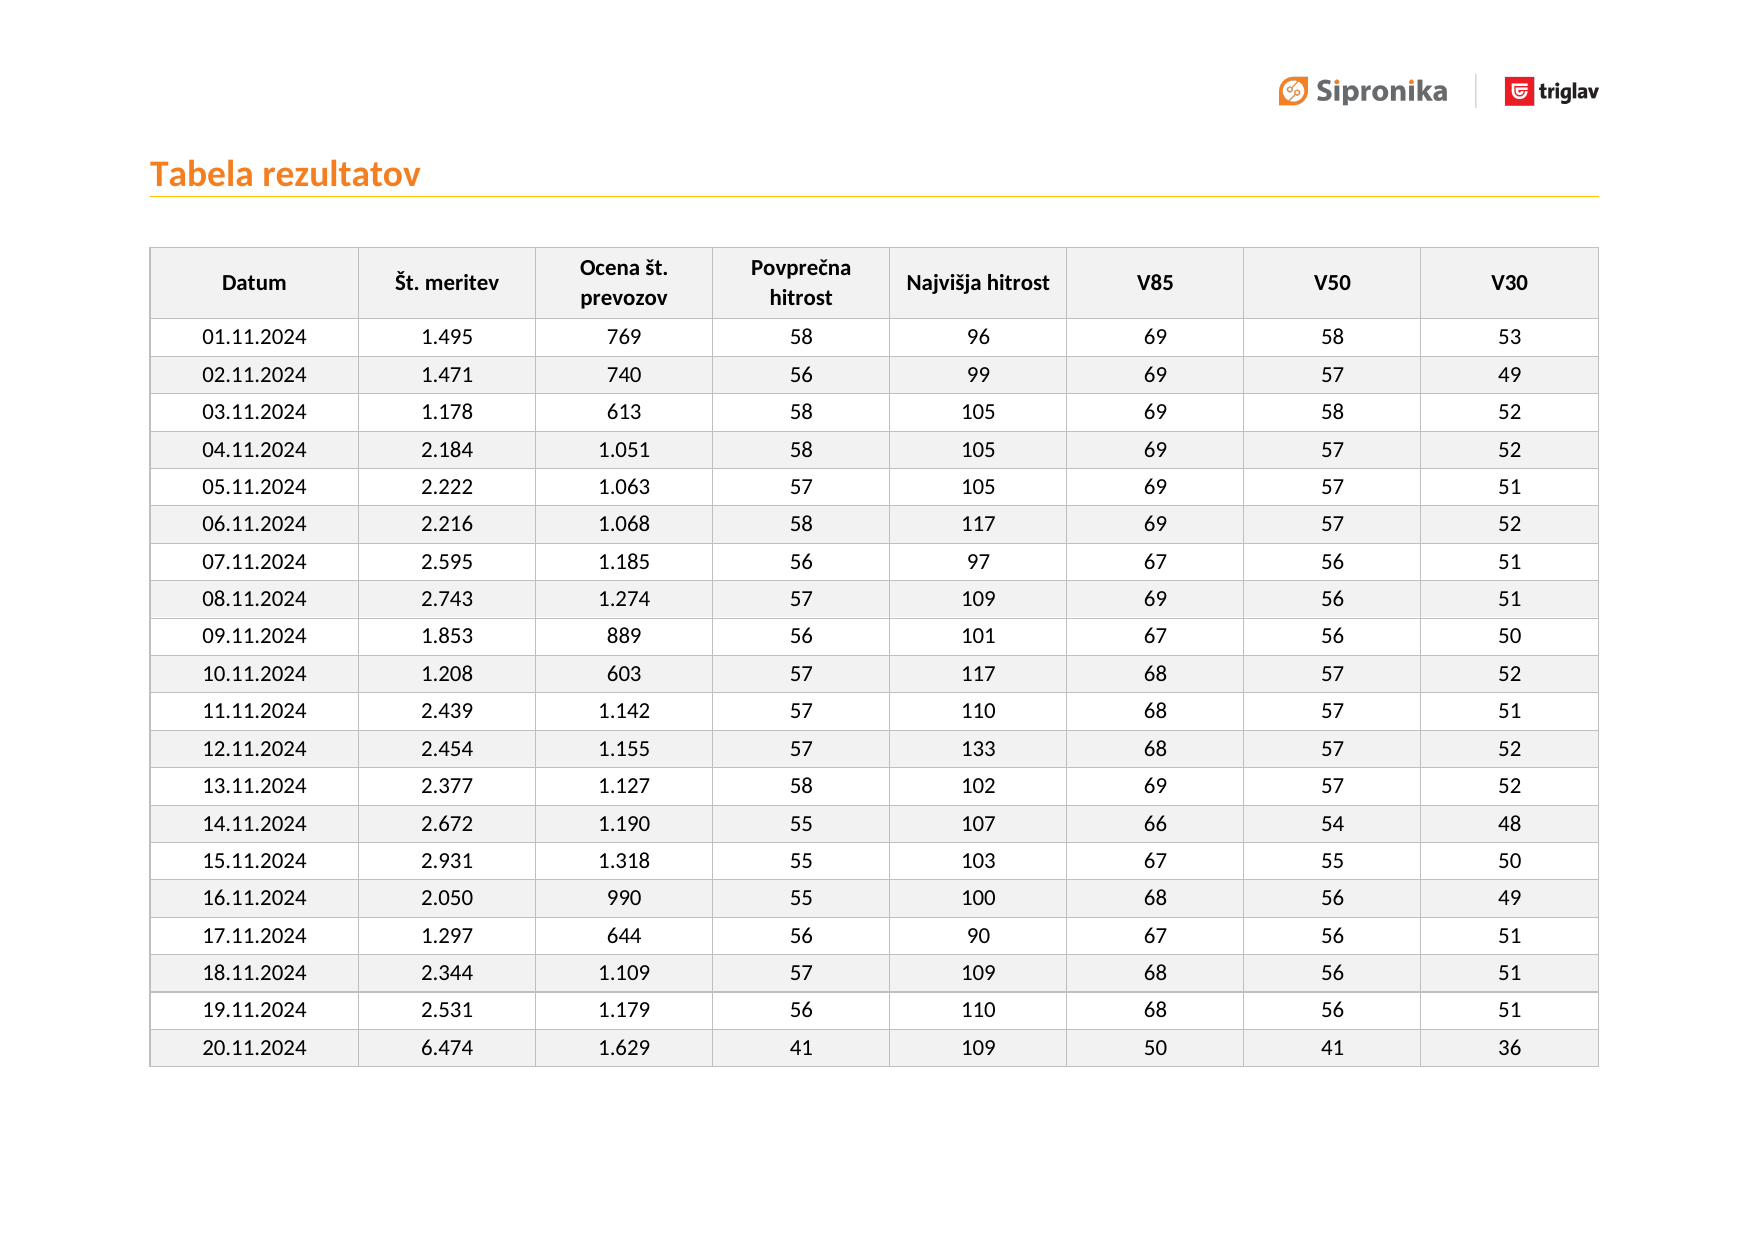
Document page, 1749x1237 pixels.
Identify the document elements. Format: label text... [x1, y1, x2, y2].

table_cell 51 [1421, 469, 1598, 505]
table_cell 17.11.2024 [151, 918, 358, 954]
table_cell 57 [1244, 432, 1420, 468]
table_cell 2.344 [359, 955, 535, 991]
table_cell 69 [1067, 768, 1243, 804]
table_cell 56 [1244, 581, 1420, 617]
table_cell 12.11.2024 [151, 731, 358, 767]
table_cell 01.11.2024 [151, 319, 358, 356]
table_cell 56 [1244, 544, 1420, 580]
table_cell 69 [1067, 506, 1243, 543]
table_cell 769 [536, 319, 712, 356]
table_cell 105 [890, 432, 1066, 468]
table_cell 56 [1244, 880, 1420, 917]
table_cell 2.931 [359, 843, 535, 879]
table_cell 101 [890, 619, 1066, 655]
table_cell 1.629 [536, 1030, 712, 1066]
table_header Povprečna hitrost [713, 248, 889, 318]
table_cell 889 [536, 619, 712, 655]
table_cell 1.178 [359, 394, 535, 431]
table_cell 41 [1244, 1030, 1420, 1066]
table_cell 57 [713, 731, 889, 767]
table_cell 09.11.2024 [151, 619, 358, 655]
table_cell 55 [713, 880, 889, 917]
table_cell 1.208 [359, 656, 535, 692]
table_cell 99 [890, 357, 1066, 393]
table_header V50 [1244, 248, 1420, 318]
table_cell 58 [713, 432, 889, 468]
table_cell 1.318 [536, 843, 712, 879]
table_cell 51 [1421, 581, 1598, 617]
table_cell 03.11.2024 [151, 394, 358, 431]
table_cell 90 [890, 918, 1066, 954]
table_header Najvišja hitrost [890, 248, 1066, 318]
table_cell 18.11.2024 [151, 955, 358, 991]
table_cell 50 [1067, 1030, 1243, 1066]
table_cell 1.155 [536, 731, 712, 767]
table_cell 117 [890, 656, 1066, 692]
table_cell 08.11.2024 [151, 581, 358, 617]
table_header V30 [1421, 248, 1598, 318]
table_cell 41 [713, 1030, 889, 1066]
table_cell 1.274 [536, 581, 712, 617]
table_cell 56 [1244, 619, 1420, 655]
table_cell 1.127 [536, 768, 712, 804]
table_cell 57 [1244, 731, 1420, 767]
table_cell 2.216 [359, 506, 535, 543]
table_cell 1.051 [536, 432, 712, 468]
table_cell 105 [890, 394, 1066, 431]
table_cell 57 [713, 955, 889, 991]
table_cell 56 [713, 357, 889, 393]
table_cell 52 [1421, 768, 1598, 804]
table_cell 57 [713, 656, 889, 692]
table_cell 68 [1067, 656, 1243, 692]
table_cell 57 [1244, 693, 1420, 730]
table_cell 51 [1421, 955, 1598, 991]
table_cell 57 [713, 581, 889, 617]
table_cell 14.11.2024 [151, 806, 358, 842]
table_cell 96 [890, 319, 1066, 356]
table_cell 1.179 [536, 993, 712, 1029]
table_cell 2.531 [359, 993, 535, 1029]
table_cell 110 [890, 693, 1066, 730]
table_cell 06.11.2024 [151, 506, 358, 543]
table_cell 57 [1244, 469, 1420, 505]
table_cell 10.11.2024 [151, 656, 358, 692]
table_cell 56 [713, 619, 889, 655]
table_cell 1.068 [536, 506, 712, 543]
table_cell 68 [1067, 880, 1243, 917]
table_cell 50 [1421, 843, 1598, 879]
table_cell 2.050 [359, 880, 535, 917]
picture [1279, 74, 1599, 108]
table_cell 57 [713, 469, 889, 505]
table_cell 04.11.2024 [151, 432, 358, 468]
table_cell 103 [890, 843, 1066, 879]
table_cell 57 [1244, 768, 1420, 804]
table_cell 56 [713, 544, 889, 580]
table_cell 69 [1067, 394, 1243, 431]
table_cell 50 [1421, 619, 1598, 655]
table_cell 2.222 [359, 469, 535, 505]
table_cell 58 [713, 394, 889, 431]
table_cell 69 [1067, 319, 1243, 356]
table_cell 67 [1067, 843, 1243, 879]
table_cell 52 [1421, 506, 1598, 543]
table_cell 69 [1067, 432, 1243, 468]
table_cell 107 [890, 806, 1066, 842]
table_cell 69 [1067, 581, 1243, 617]
table_cell 2.672 [359, 806, 535, 842]
table_cell 02.11.2024 [151, 357, 358, 393]
table_cell 67 [1067, 619, 1243, 655]
table_cell 49 [1421, 880, 1598, 917]
table_cell 36 [1421, 1030, 1598, 1066]
table_cell 2.743 [359, 581, 535, 617]
table_cell 55 [1244, 843, 1420, 879]
table_cell 05.11.2024 [151, 469, 358, 505]
table_cell 740 [536, 357, 712, 393]
table_cell 105 [890, 469, 1066, 505]
table_cell 1.853 [359, 619, 535, 655]
table_cell 11.11.2024 [151, 693, 358, 730]
table_cell 2.439 [359, 693, 535, 730]
table_cell 57 [713, 693, 889, 730]
table_cell 69 [1067, 357, 1243, 393]
table_cell 1.063 [536, 469, 712, 505]
subtitle Tabela rezultatov [150, 150, 1599, 196]
table_cell 48 [1421, 806, 1598, 842]
table_cell 58 [713, 506, 889, 543]
table_cell 68 [1067, 955, 1243, 991]
table_cell 52 [1421, 394, 1598, 431]
table_cell 1.471 [359, 357, 535, 393]
table_cell 644 [536, 918, 712, 954]
table_cell 68 [1067, 693, 1243, 730]
table_cell 51 [1421, 918, 1598, 954]
table_cell 52 [1421, 731, 1598, 767]
table_cell 13.11.2024 [151, 768, 358, 804]
table_cell 2.454 [359, 731, 535, 767]
table_cell 2.595 [359, 544, 535, 580]
table_cell 109 [890, 955, 1066, 991]
table_cell 100 [890, 880, 1066, 917]
table_cell 58 [713, 768, 889, 804]
table_cell 52 [1421, 656, 1598, 692]
table_cell 110 [890, 993, 1066, 1029]
table_cell 603 [536, 656, 712, 692]
table_cell 1.142 [536, 693, 712, 730]
table_cell 68 [1067, 731, 1243, 767]
table_cell 1.109 [536, 955, 712, 991]
table_cell 6.474 [359, 1030, 535, 1066]
table_cell 56 [713, 918, 889, 954]
table_cell 2.377 [359, 768, 535, 804]
table_cell 56 [1244, 993, 1420, 1029]
table_cell 67 [1067, 544, 1243, 580]
table_cell 58 [713, 319, 889, 356]
table_cell 55 [713, 806, 889, 842]
table_cell 66 [1067, 806, 1243, 842]
table_cell 1.297 [359, 918, 535, 954]
table_cell 117 [890, 506, 1066, 543]
table_cell 68 [1067, 993, 1243, 1029]
table_cell 2.184 [359, 432, 535, 468]
table_cell 56 [1244, 955, 1420, 991]
table_header Datum [151, 248, 358, 318]
table_cell 102 [890, 768, 1066, 804]
table_cell 52 [1421, 432, 1598, 468]
table_cell 97 [890, 544, 1066, 580]
table_cell 69 [1067, 469, 1243, 505]
table_cell 58 [1244, 394, 1420, 431]
table_cell 613 [536, 394, 712, 431]
table_header V85 [1067, 248, 1243, 318]
table_cell 07.11.2024 [151, 544, 358, 580]
table_cell 133 [890, 731, 1066, 767]
table_cell 51 [1421, 693, 1598, 730]
table_cell 53 [1421, 319, 1598, 356]
table_cell 19.11.2024 [151, 993, 358, 1029]
table_cell 1.185 [536, 544, 712, 580]
table_cell 56 [1244, 918, 1420, 954]
table_cell 1.495 [359, 319, 535, 356]
table_cell 57 [1244, 506, 1420, 543]
table_cell 56 [713, 993, 889, 1029]
table_cell 58 [1244, 319, 1420, 356]
table_cell 990 [536, 880, 712, 917]
table_cell 109 [890, 1030, 1066, 1066]
table_cell 55 [713, 843, 889, 879]
table_cell 57 [1244, 656, 1420, 692]
table_header Ocena št. prevozov [536, 248, 712, 318]
table_cell 51 [1421, 993, 1598, 1029]
table_cell 49 [1421, 357, 1598, 393]
table_cell 15.11.2024 [151, 843, 358, 879]
table_cell 67 [1067, 918, 1243, 954]
table_cell 57 [1244, 357, 1420, 393]
table_cell 54 [1244, 806, 1420, 842]
table_cell 1.190 [536, 806, 712, 842]
table_cell 51 [1421, 544, 1598, 580]
table_header Št. meritev [359, 248, 535, 318]
table_cell 16.11.2024 [151, 880, 358, 917]
table_cell 109 [890, 581, 1066, 617]
table_cell 20.11.2024 [151, 1030, 358, 1066]
